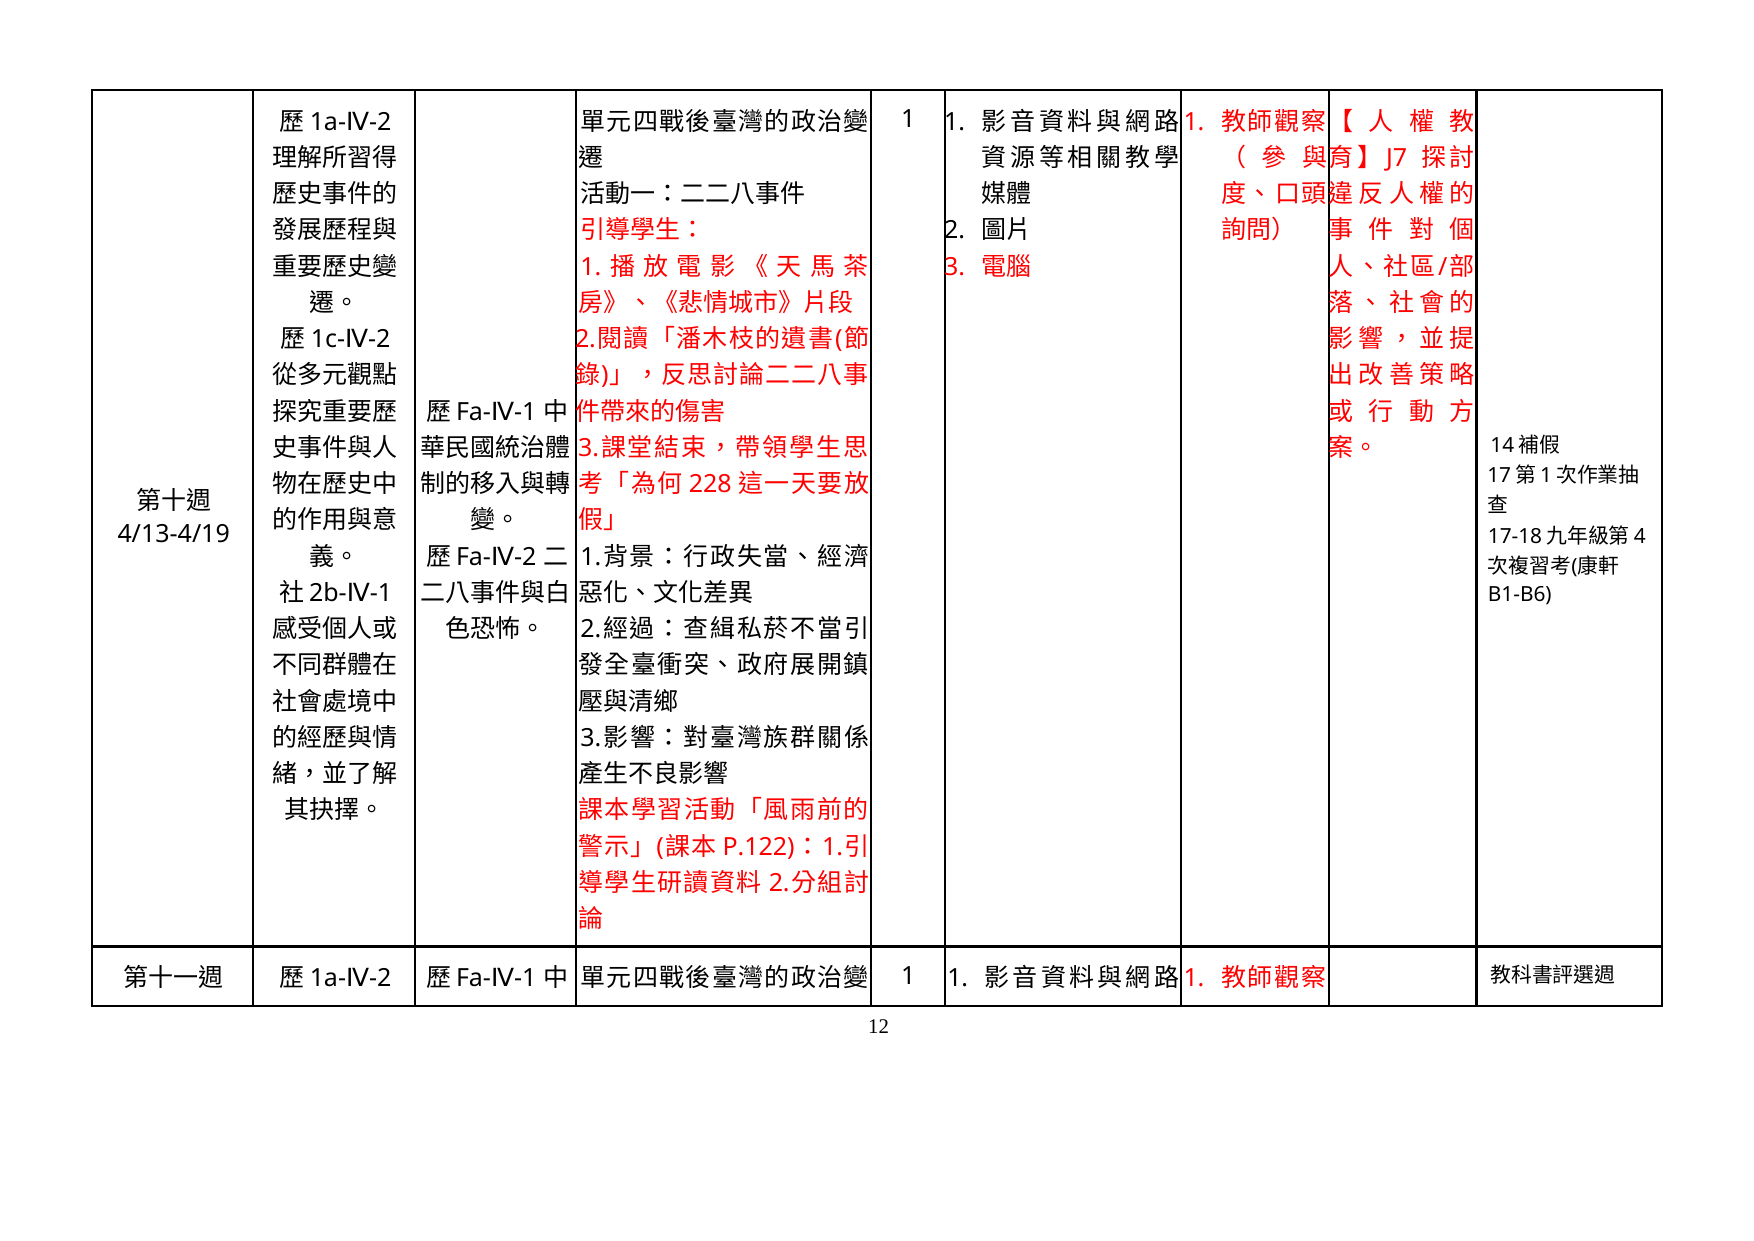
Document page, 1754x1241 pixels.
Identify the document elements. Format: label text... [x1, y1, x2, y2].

table_cell 1 [872, 91, 944, 945]
table_cell 單元四戰後臺灣的政治變遷 活動一：二二八事件 引導學生： 1.播放電影《天馬茶房》、《悲情城市》片段 2.閱讀「潘木枝的遺書(節錄)」，反思討論二二八事件帶來的傷害 3.課堂結束，帶領學生思考「為何228這一天要放假」 1.背景：行政失當、經濟惡化、文化差異 2.經過：查緝私菸不當引發全臺衝突、政府展開鎮壓與清鄉 3.影響：對臺灣族群關係產生不良影響 課本學習活動「風雨前的警示」(課本P.122)：1.引導學生研讀資料2.分組討論 [577, 91, 870, 945]
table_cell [577, 948, 870, 1004]
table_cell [254, 948, 414, 1004]
table_cell 第十週 4/13-4/19 [93, 91, 252, 945]
table_cell 14補假 17第1次作業抽查 17-18九年級第4次複習考(康軒B1-B6) [1478, 91, 1661, 945]
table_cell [946, 948, 1180, 1004]
table_cell 第十一週4/20-4/26 [93, 948, 252, 1004]
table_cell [416, 948, 575, 1004]
table_cell 歷Fa-Ⅳ-1 中華民國統治體制的移入與轉變。 歷Fa-Ⅳ-2 二二八事件與白色恐怖。 [416, 91, 575, 945]
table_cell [946, 91, 1180, 945]
table_cell 教師觀察（參與度、口頭詢問） [1182, 91, 1328, 945]
table_cell 【人權教育】J7 探討違反人權的事件對個人、社區/部落、社會的影響，並提出改善策略或行動方案。 [1330, 91, 1475, 945]
table_cell [1330, 948, 1475, 1004]
table_cell 1 [872, 948, 944, 1004]
table_cell 歷1a-Ⅳ-2 理解所習得歷史事件的發展歷程與重要歷史變遷。 歷1c-Ⅳ-2 從多元觀點探究重要歷史事件與人物在歷史中的作用與意義。 社2b-Ⅳ-1 感受個人或不同群體在社會處境中的經歷與情緒，並了解其抉擇。 [254, 91, 414, 945]
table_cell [1478, 948, 1661, 1004]
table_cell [1182, 948, 1328, 1004]
